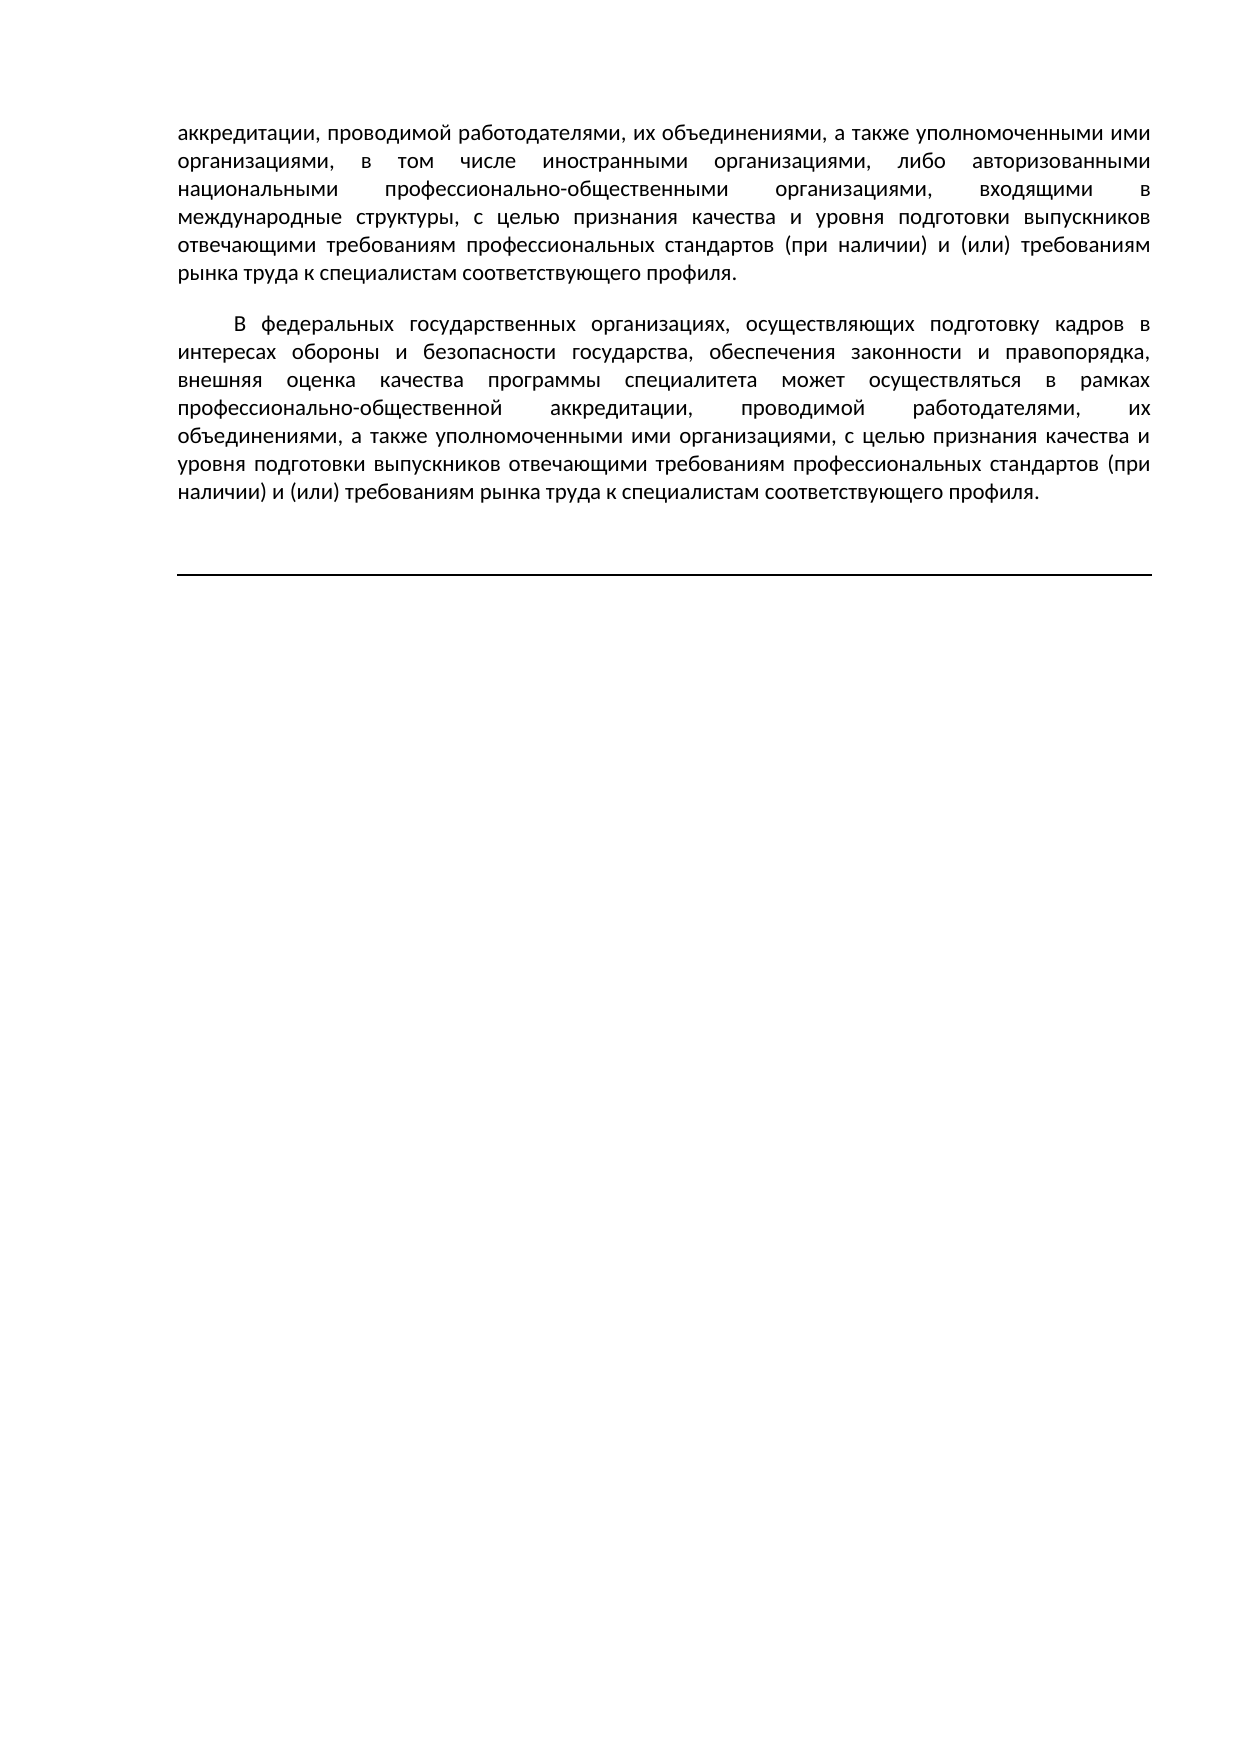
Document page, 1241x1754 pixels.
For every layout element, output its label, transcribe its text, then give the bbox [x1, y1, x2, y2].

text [177, 118, 1152, 286]
text В федеральных государственных организациях, осуществляющих подготовку кадров в интересах обороны и безопасности государства, обеспечения законности и правопорядка, внешняя оценка качества программы специалитета может осуществляться в рамках профессионально-общественной аккредитации, проводимой работодателями, их объединениями, а также уполномоченными ими организациями, с целью признания качества и уровня подготовки выпускников отвечающими требованиям профессиональных стандартов (при наличии) и (или) требованиям рынка труда к специалистам соответствующего профиля. [177, 309, 1152, 505]
